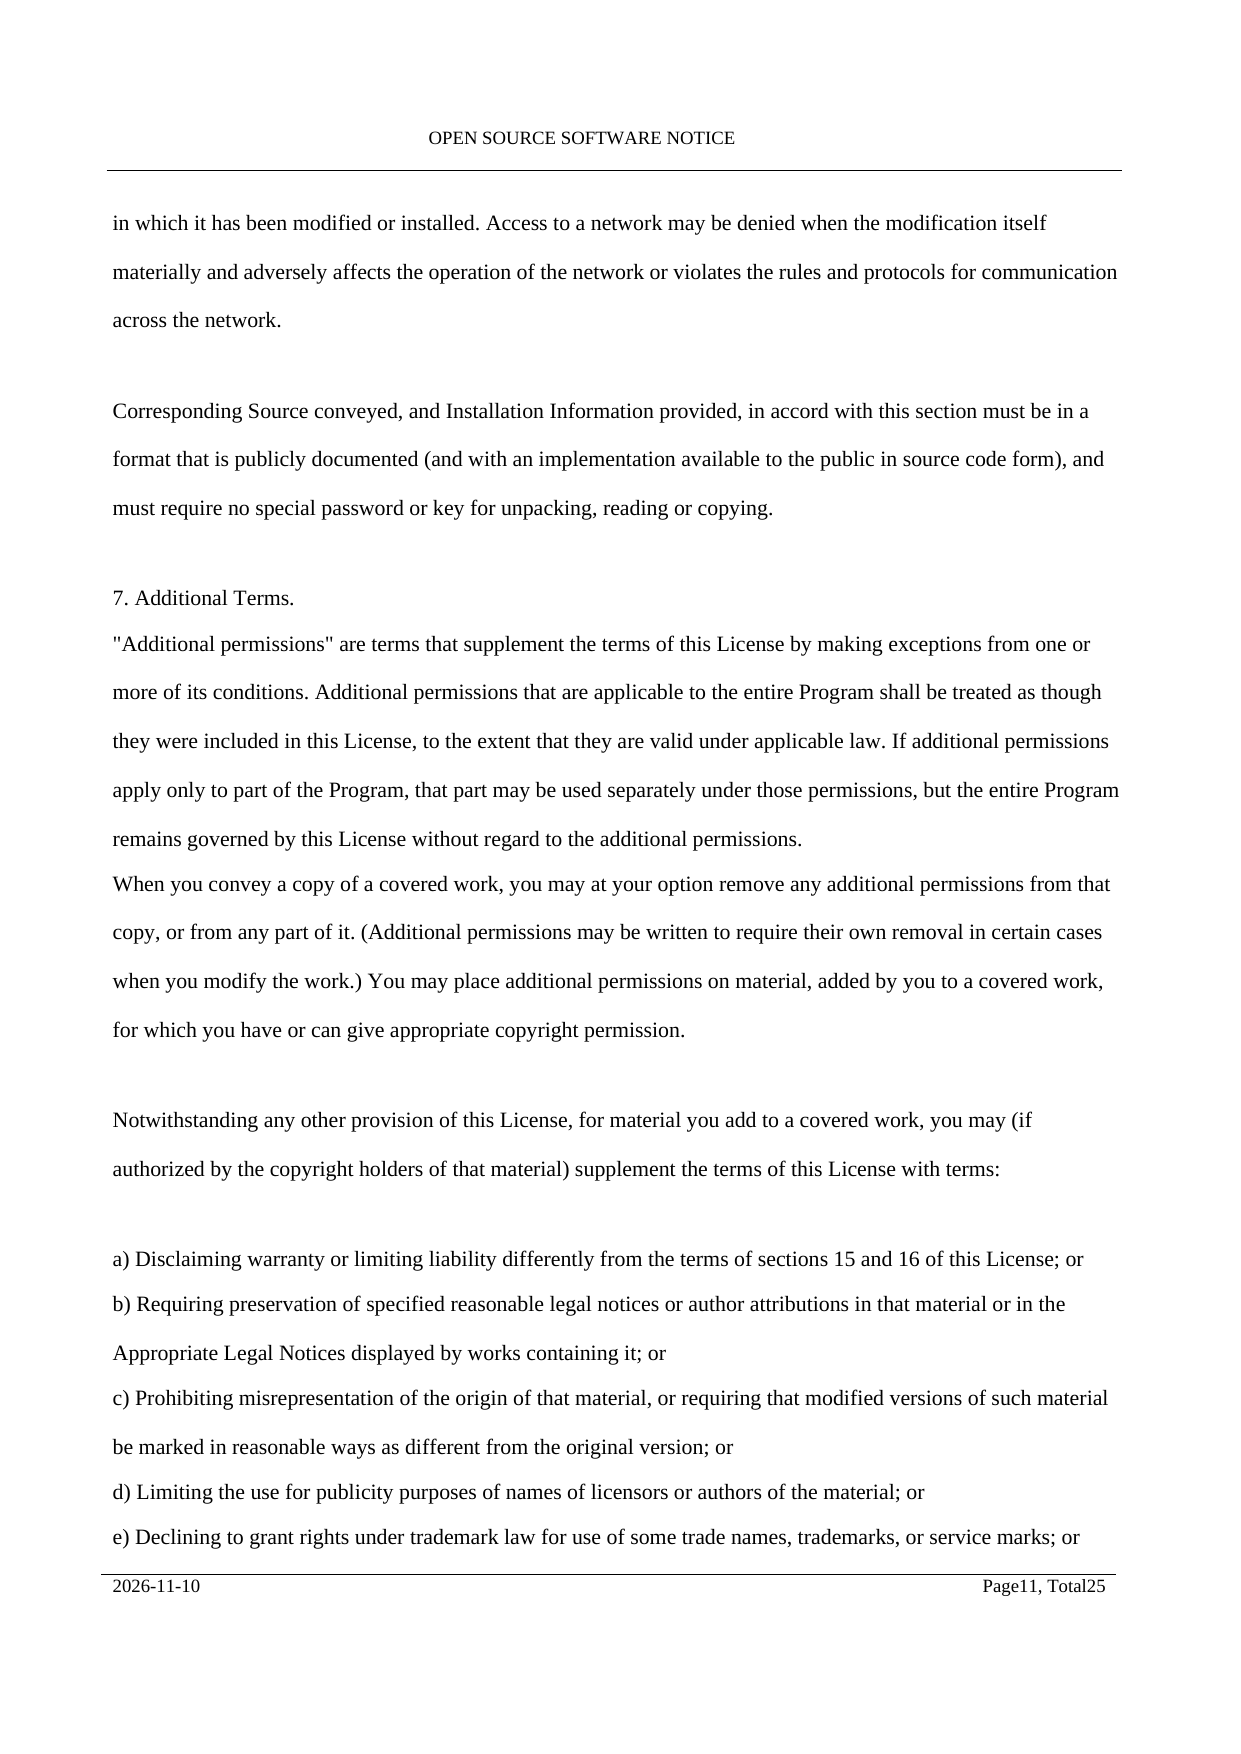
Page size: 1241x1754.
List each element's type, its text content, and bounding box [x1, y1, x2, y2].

text a) Disclaiming warranty or limiting liability differently from the terms of sections 15 and 16 of this License; or [112, 1242, 1128, 1275]
text When you convey a copy of a covered work, you may at your option remove any additional permissions from that copy, or from any part of it. (Additional permissions may be written to require their own removal in certain cases when you modify the work.) You may place additional permissions on material, added by you to a covered work, for which you have or can give appropriate copyright permission. [112, 867, 1128, 1046]
text Notwithstanding any other provision of this License, for material you add to a covered work, you may (if authorized by the copyright holders of that material) supplement the terms of this License with terms: [112, 1103, 1128, 1185]
text e) Declining to grant rights under trademark law for use of some trade names, trademarks, or service marks; or [112, 1520, 1128, 1553]
text "Additional permissions" are terms that supplement the terms of this License by making exceptions from one or more of its conditions. Additional permissions that are applicable to the entire Program shall be treated as though they were included in this License, to the extent that they are valid under applicable law. If additional permissions apply only to part of the Program, that part may be used separately under those permissions, but the entire Program remains governed by this License without regard to the additional permissions. [112, 627, 1128, 854]
text c) Prohibiting misrepresentation of the origin of that material, or requiring that modified versions of such material be marked in reasonable ways as different from the original version; or [112, 1381, 1128, 1463]
text d) Limiting the use for publicity purposes of names of licensors or authors of the material; or [112, 1475, 1128, 1508]
text b) Requiring preservation of specified reasonable legal notices or author attributions in that material or in the Appropriate Legal Notices displayed by works containing it; or [112, 1287, 1128, 1369]
text Corresponding Source conveyed, and Installation Information provided, in accord with this section must be in a format that is publicly documented (and with an implementation available to the public in source code form), and must require no special password or key for unpacking, reading or copying. [112, 394, 1128, 524]
text 7. Additional Terms. [112, 582, 1128, 614]
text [112, 206, 1128, 336]
